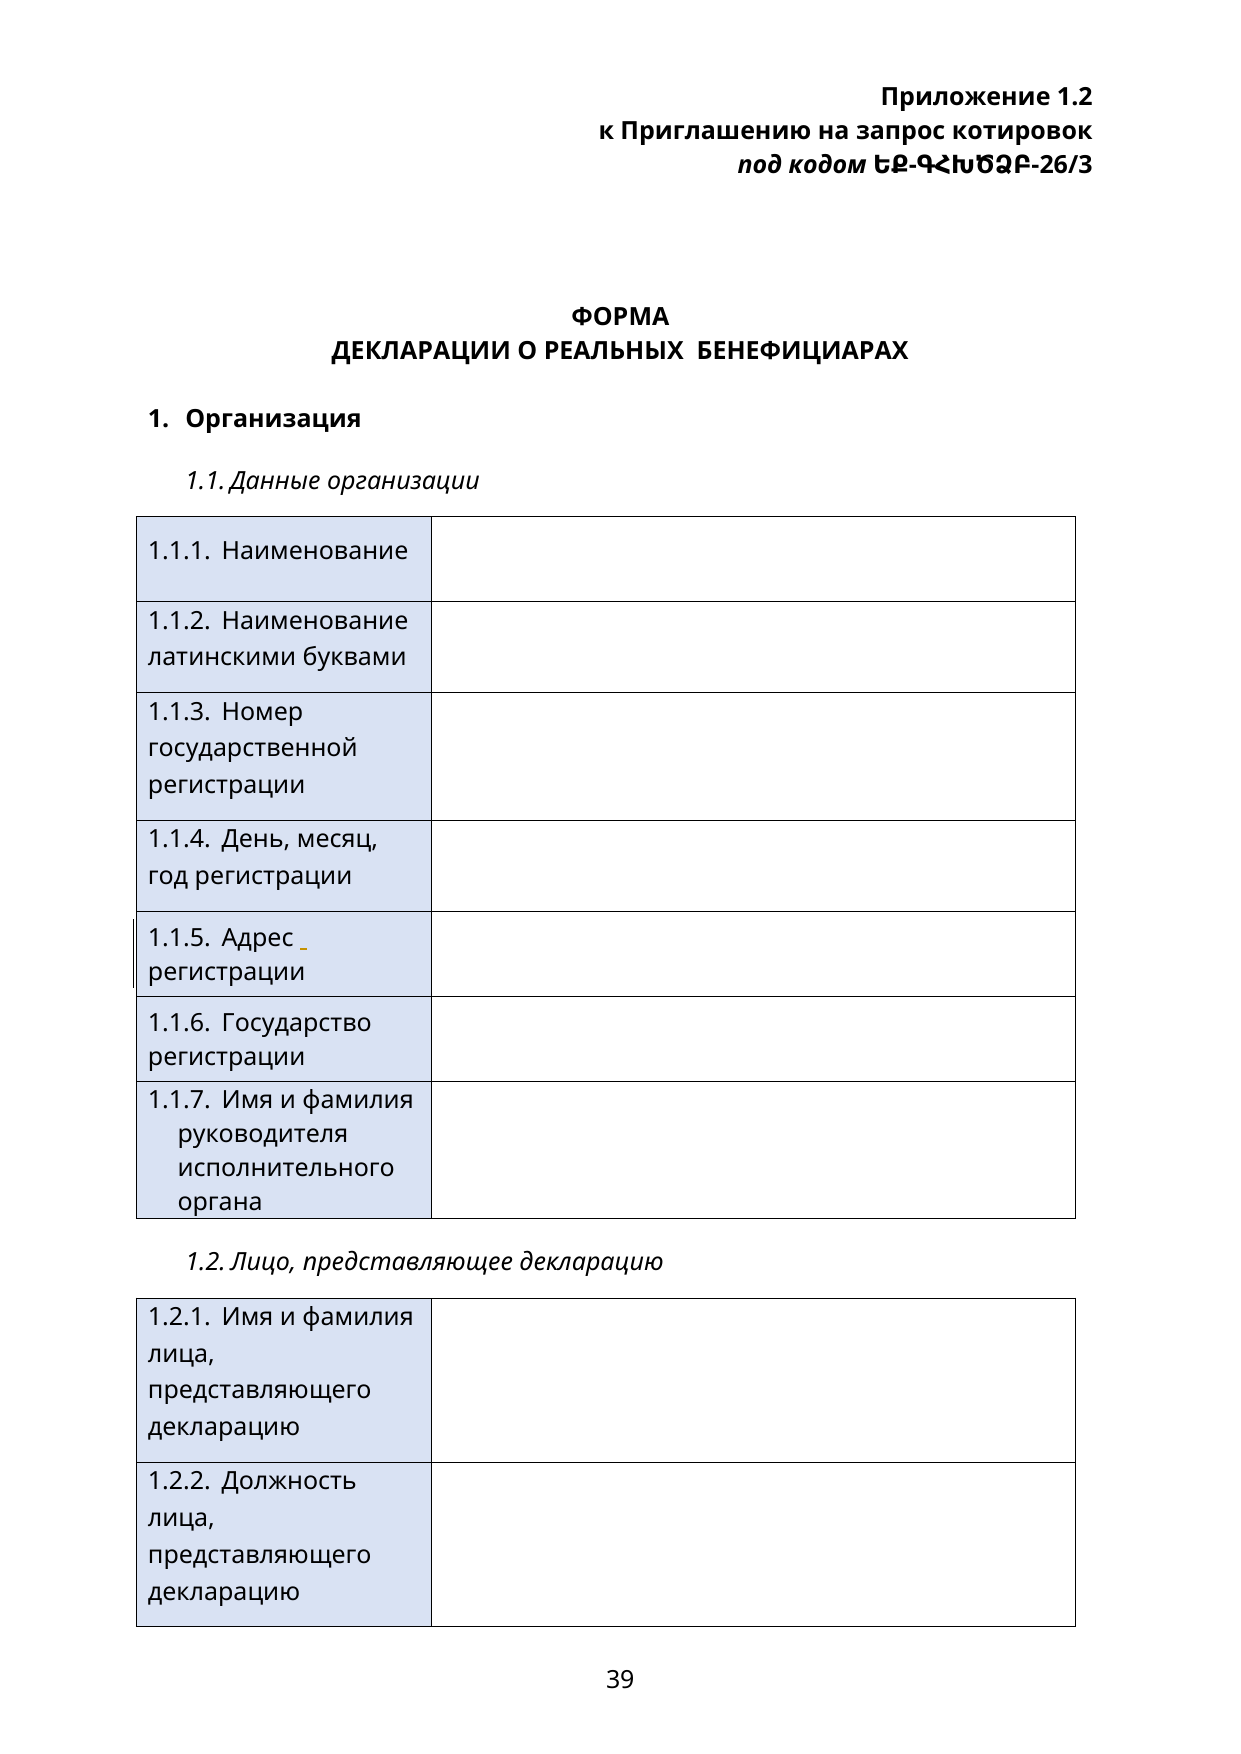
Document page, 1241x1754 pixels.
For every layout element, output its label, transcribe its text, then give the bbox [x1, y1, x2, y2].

table_header Наименование [137, 517, 431, 601]
subtitle под кодом ԵՔ-ԳՀԽԾՁԲ-26/3 [148, 147, 1092, 181]
table_header Имя и фамилия лица, представляющего декларацию [137, 1299, 431, 1462]
table_cell Имя и фамилия руководителя исполнительного органа [137, 1082, 431, 1218]
text Приложение 1.2 [148, 78, 1092, 112]
text ДЕКЛАРАЦИИ О РЕАЛЬНЫХ БЕНЕФИЦИАРАХ [148, 333, 1092, 367]
table_header [432, 1299, 1075, 1462]
table_cell Адрес регистрации [137, 912, 431, 996]
text ФОРМА [148, 299, 1092, 333]
list Данные организации [185, 463, 1092, 497]
table_header [432, 517, 1075, 601]
text к Приглашению на запрос котировок [148, 112, 1092, 147]
table_cell Должность лица, представляющего декларацию [137, 1463, 431, 1626]
table_cell [432, 1463, 1075, 1626]
table_cell [432, 997, 1075, 1081]
list Лицо, представляющее декларацию [185, 1244, 1092, 1278]
list Организация [148, 401, 1092, 435]
table_cell [432, 912, 1075, 996]
table_cell Номер государственной регистрации [137, 693, 431, 820]
table_cell [432, 693, 1075, 820]
table_cell Государство регистрации [137, 997, 431, 1081]
table_cell [432, 1082, 1075, 1218]
table_cell [432, 821, 1075, 911]
table_cell Наименование латинскими буквами [137, 602, 431, 692]
table_cell [432, 602, 1075, 692]
table_cell День, месяц, год регистрации [137, 821, 431, 911]
